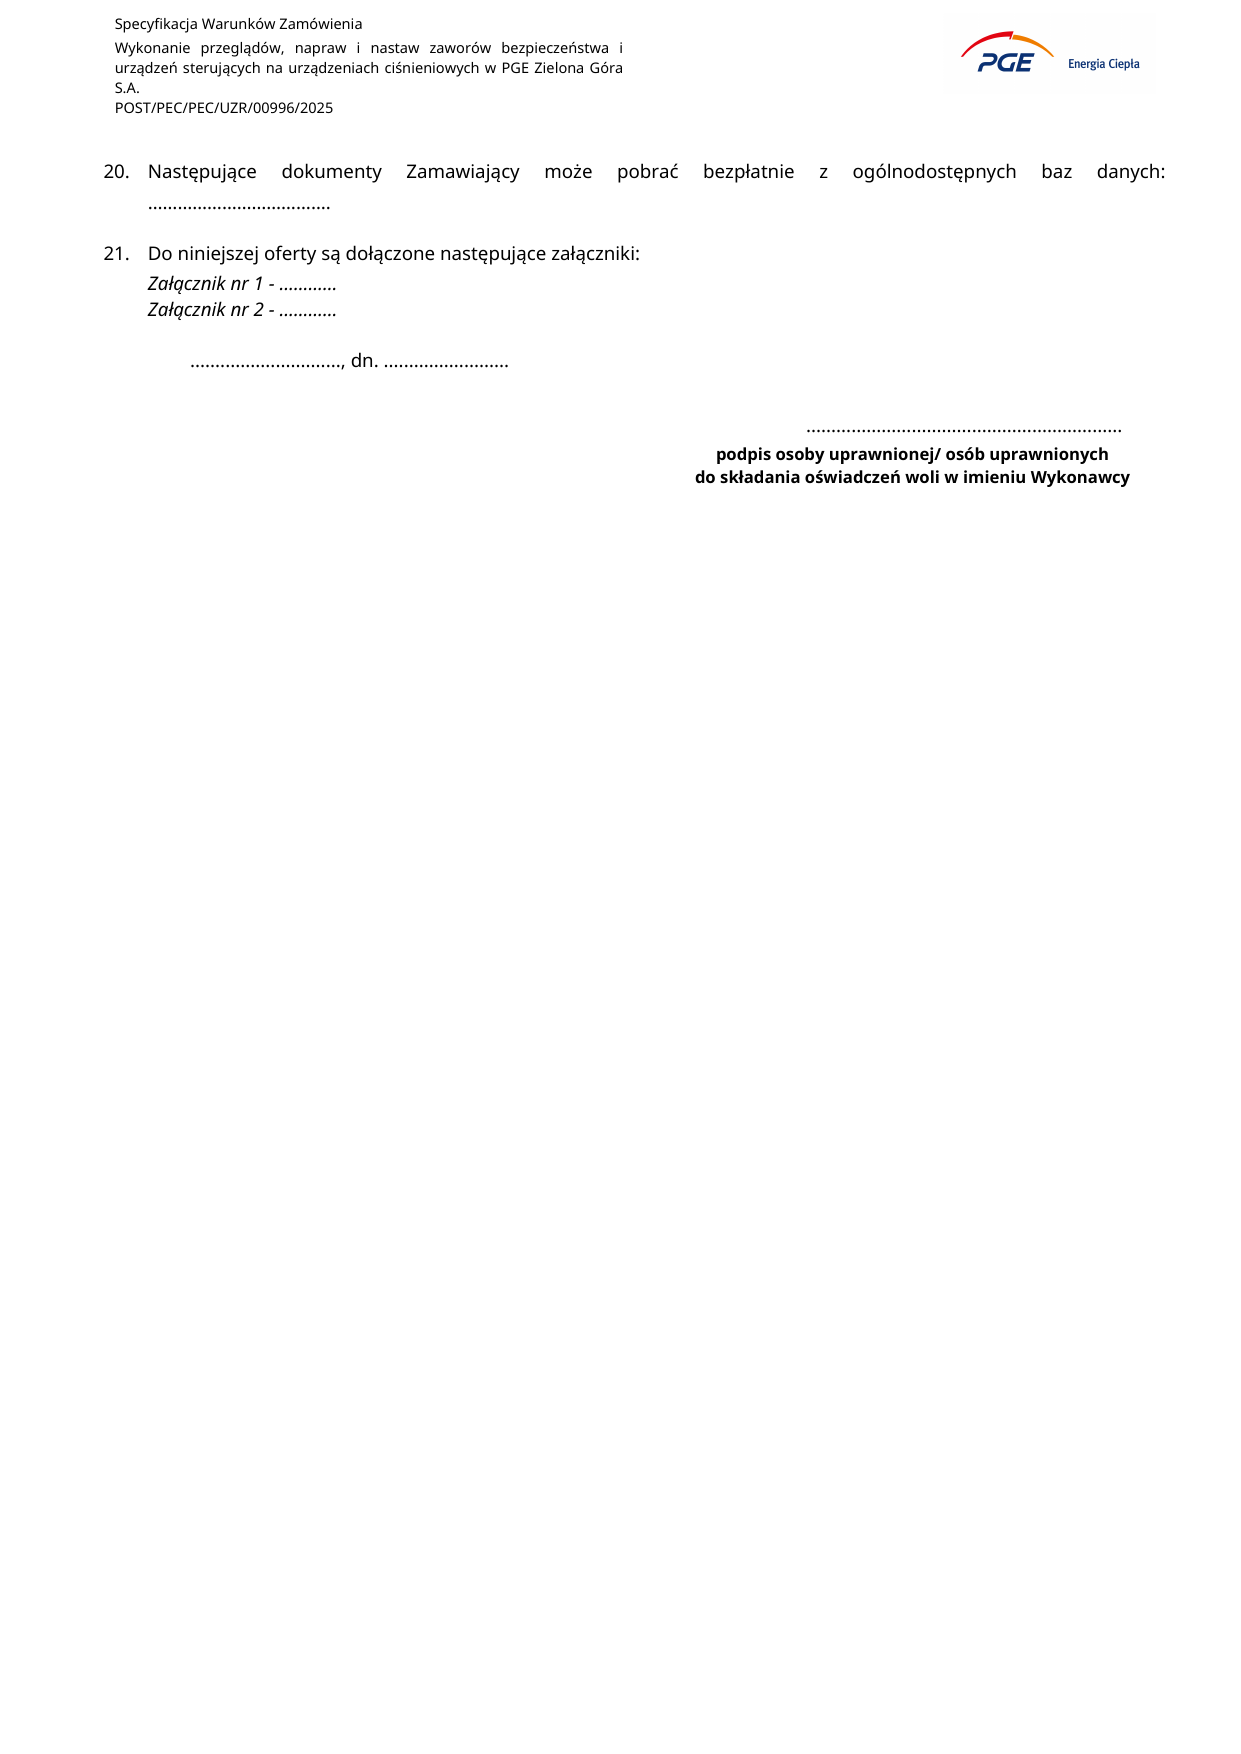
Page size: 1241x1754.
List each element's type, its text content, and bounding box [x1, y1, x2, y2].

text Załącznik nr 2 - ………… [103, 296, 1166, 322]
text ............................................................... [148, 412, 1122, 438]
text .............................., dn. ......................... [148, 347, 1122, 407]
picture [943, 13, 1156, 94]
text Załącznik nr 1 - ………… [103, 271, 1166, 296]
text podpis osoby uprawnionej/ osób uprawnionych do składania oświadczeń woli w imieniu Wykonawcy [666, 443, 1159, 488]
list Do niniejszej oferty są dołączone następujące załączniki: [103, 240, 1166, 265]
list Następujące dokumenty Zamawiający może pobrać bezpłatnie z ogólnodostępnych baz danych: ………………………………. [103, 152, 1166, 215]
